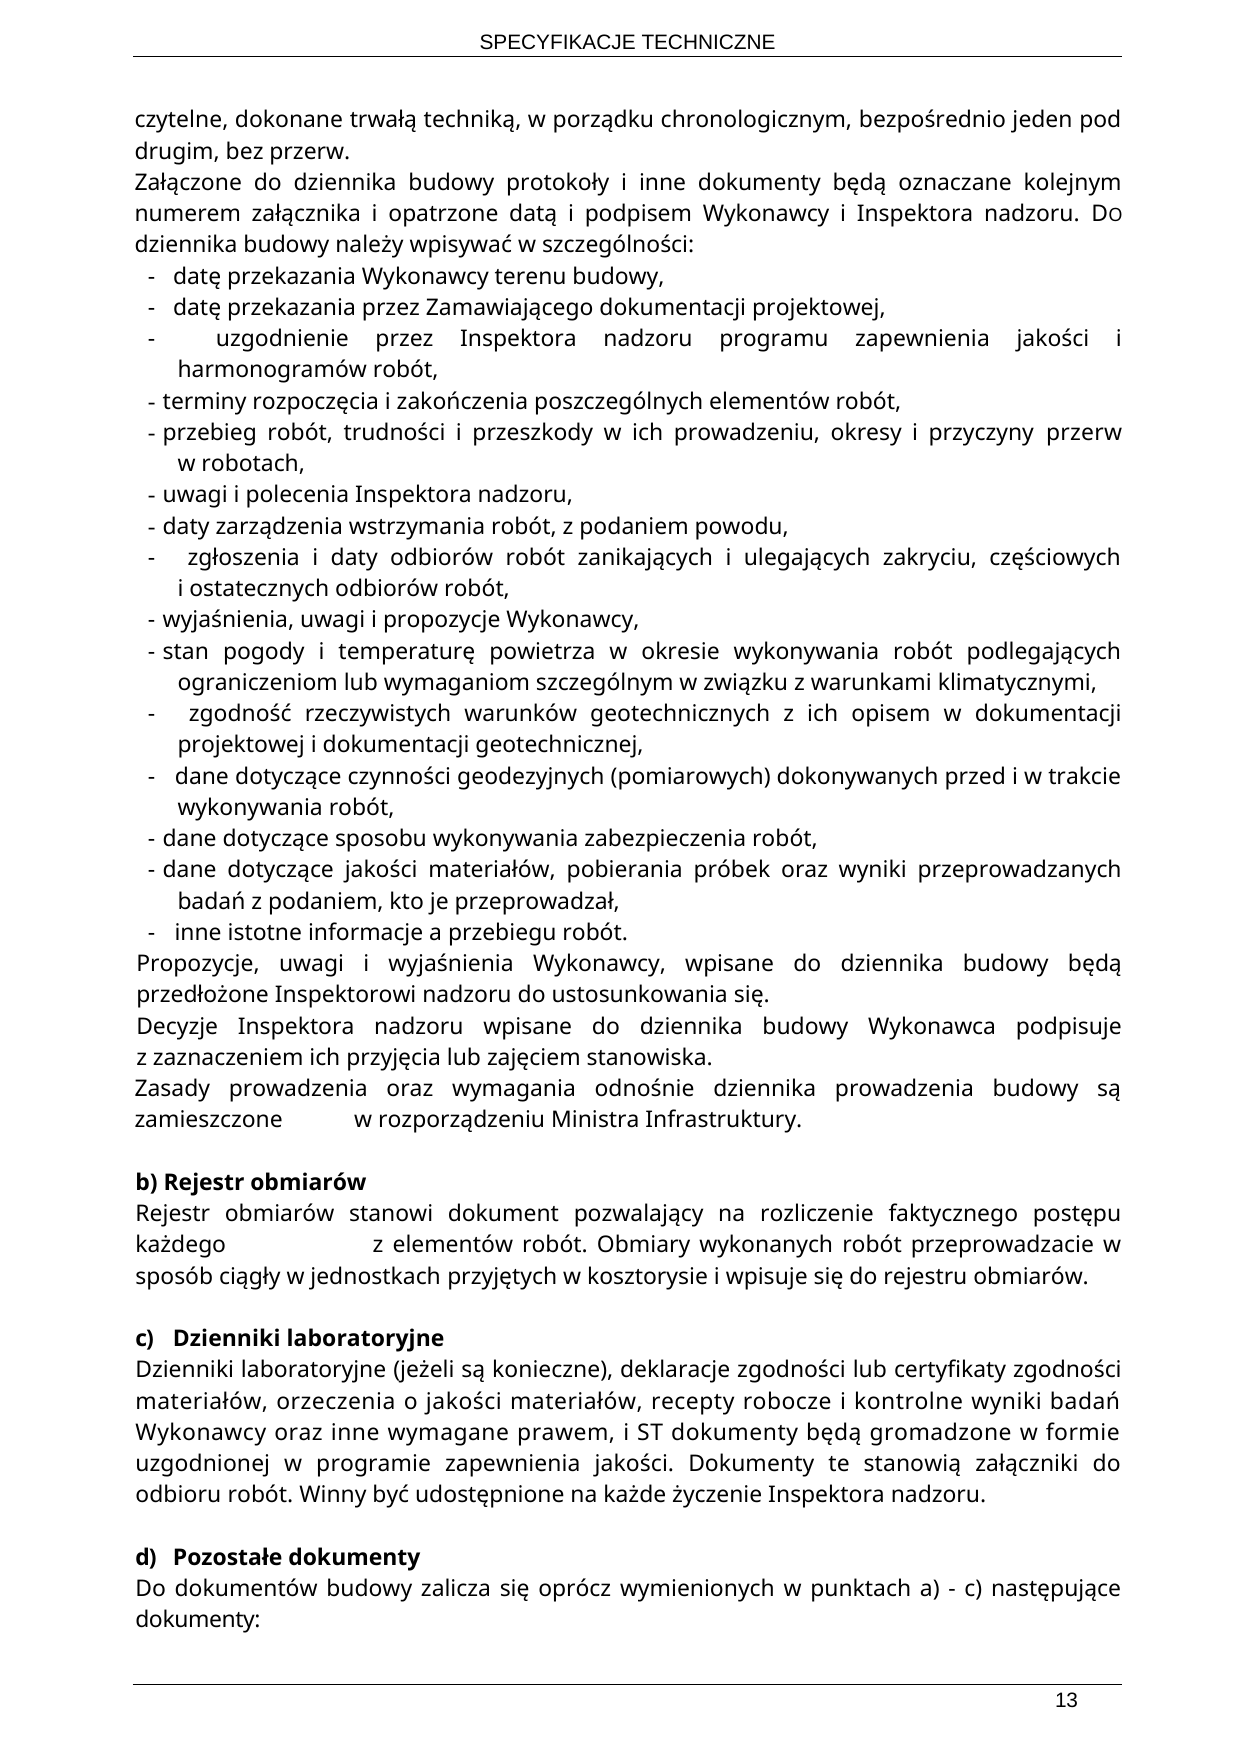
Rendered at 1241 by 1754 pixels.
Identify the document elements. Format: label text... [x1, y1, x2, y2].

text - zgodność rzeczywistych warunków geotechnicznych z ich opisem w dokumentacji projektowej i dokumentacji geotechnicznej, [148, 697, 1122, 760]
list stan pogody i temperaturę powietrza w okresie wykonywania robót podlegających ograniczeniom lub wymaganiom szczególnym w związku z warunkami klimatycznymi, [148, 635, 1122, 697]
text - dane dotyczące czynności geodezyjnych (pomiarowych) dokonywanych przed i w trakcie wykonywania robót, [148, 760, 1122, 822]
text Zasady prowadzenia oraz wymagania odnośnie dziennika prowadzenia budowy są zamieszczone w rozporządzeniu Ministra Infrastruktury. [134, 1072, 1122, 1135]
list uwagi i polecenia Inspektora nadzoru, [148, 478, 1122, 510]
text Propozycje, uwagi i wyjaśnienia Wykonawcy, wpisane do dziennika budowy będą przedłożone Inspektorowi nadzoru do ustosunkowania się. [136, 947, 1122, 1010]
text Dzienniki laboratoryjne (jeżeli są konieczne), deklaracje zgodności lub certyfikaty zgodności materiałów, orzeczenia o jakości materiałów, recepty robocze i kontrolne wyniki badań Wykonawcy oraz inne wymagane prawem, i ST dokumenty będą gromadzone w formie uzgodnionej w programie zapewnienia jakości. Dokumenty te stanowią załączniki do odbioru robót. Winny być udostępnione na każde życzenie Inspektora nadzoru. [135, 1353, 1122, 1510]
text - zgłoszenia i daty odbiorów robót zanikających i ulegających zakryciu, częściowych i ostatecznych odbiorów robót, [148, 541, 1122, 603]
list przebieg robót, trudności i przeszkody w ich prowadzeniu, okresy i przyczyny przerw w robotach, [148, 416, 1122, 478]
text - uzgodnienie przez Inspektora nadzoru programu zapewnienia jakości i harmonogramów robót, [148, 322, 1122, 385]
list dane dotyczące jakości materiałów, pobierania próbek oraz wyniki przeprowadzanych badań z podaniem, kto je przeprowadzał, [148, 853, 1122, 916]
text - inne istotne informacje a przebiegu robót. [148, 916, 1122, 947]
text Załączone do dziennika budowy protokoły i inne dokumenty będą oznaczane kolejnym numerem załącznika i opatrzone datą i podpisem Wykonawcy i Inspektora nadzoru. Do dziennika budowy należy wpisywać w szczególności: [134, 166, 1122, 260]
text c) Dzienniki laboratoryjne [135, 1322, 1122, 1353]
text Rejestr obmiarów stanowi dokument pozwalający na rozliczenie faktycznego postępu każdego z elementów robót. Obmiary wykonanych robót przeprowadzacie w sposób ciągły w jednostkach przyjętych w kosztorysie i wpisuje się do rejestru obmiarów. [135, 1197, 1122, 1291]
text - datę przekazania przez Zamawiającego dokumentacji projektowej, [148, 291, 1122, 322]
list terminy rozpoczęcia i zakończenia poszczególnych elementów robót, [148, 385, 1122, 416]
text Do dokumentów budowy zalicza się oprócz wymienionych w punktach a) - c) następujące dokumenty: [135, 1572, 1122, 1635]
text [134, 103, 1122, 166]
text Decyzje Inspektora nadzoru wpisane do dziennika budowy Wykonawca podpisuje z zaznaczeniem ich przyjęcia lub zajęciem stanowiska. [136, 1010, 1122, 1072]
text - datę przekazania Wykonawcy terenu budowy, [148, 260, 1122, 291]
list daty zarządzenia wstrzymania robót, z podaniem powodu, [148, 510, 1122, 541]
text d) Pozostałe dokumenty [135, 1541, 1122, 1572]
text b) Rejestr obmiarów [135, 1166, 1122, 1197]
list wyjaśnienia, uwagi i propozycje Wykonawcy, [148, 603, 1122, 635]
list dane dotyczące sposobu wykonywania zabezpieczenia robót, [148, 822, 1122, 853]
